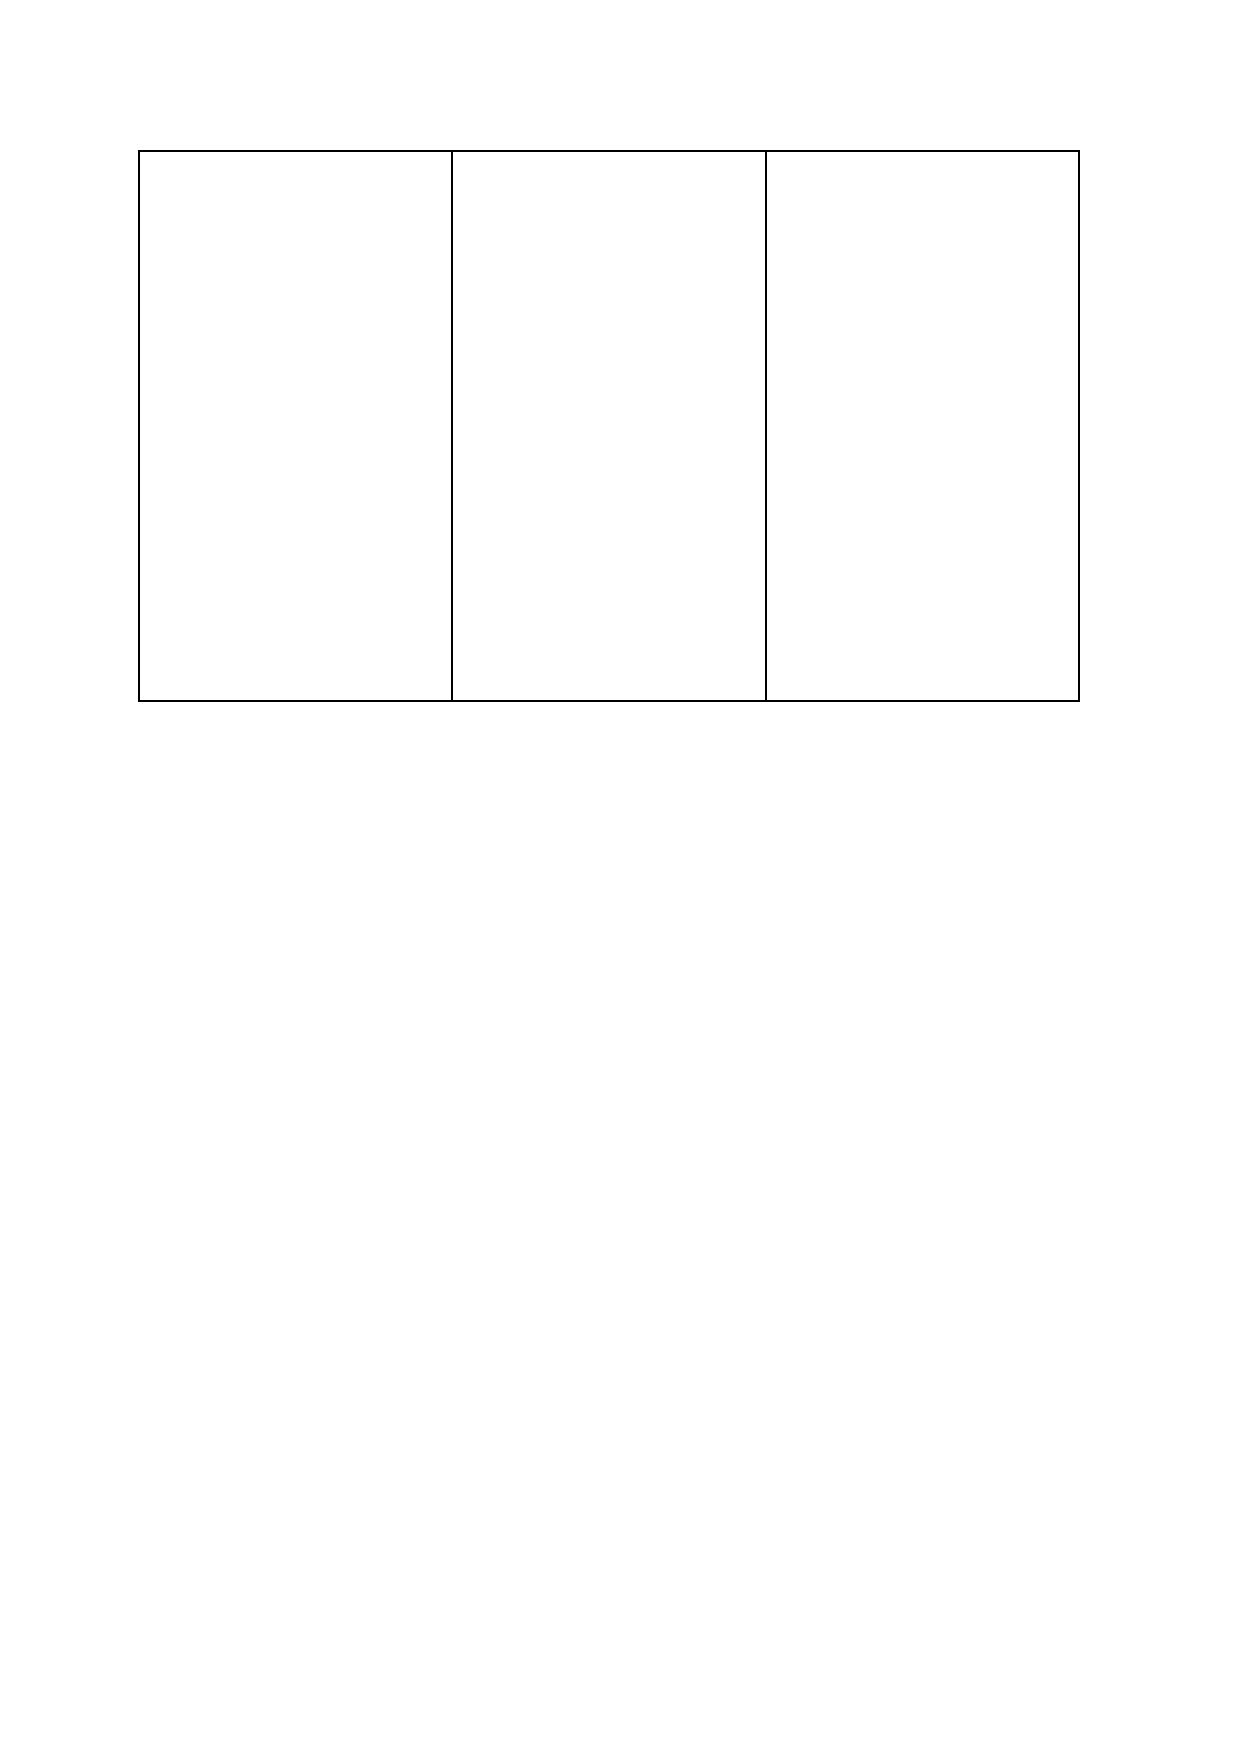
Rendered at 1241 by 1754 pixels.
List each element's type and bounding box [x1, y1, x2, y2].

table_cell [140, 152, 451, 700]
table_cell [453, 152, 765, 700]
table_cell [767, 152, 1078, 700]
